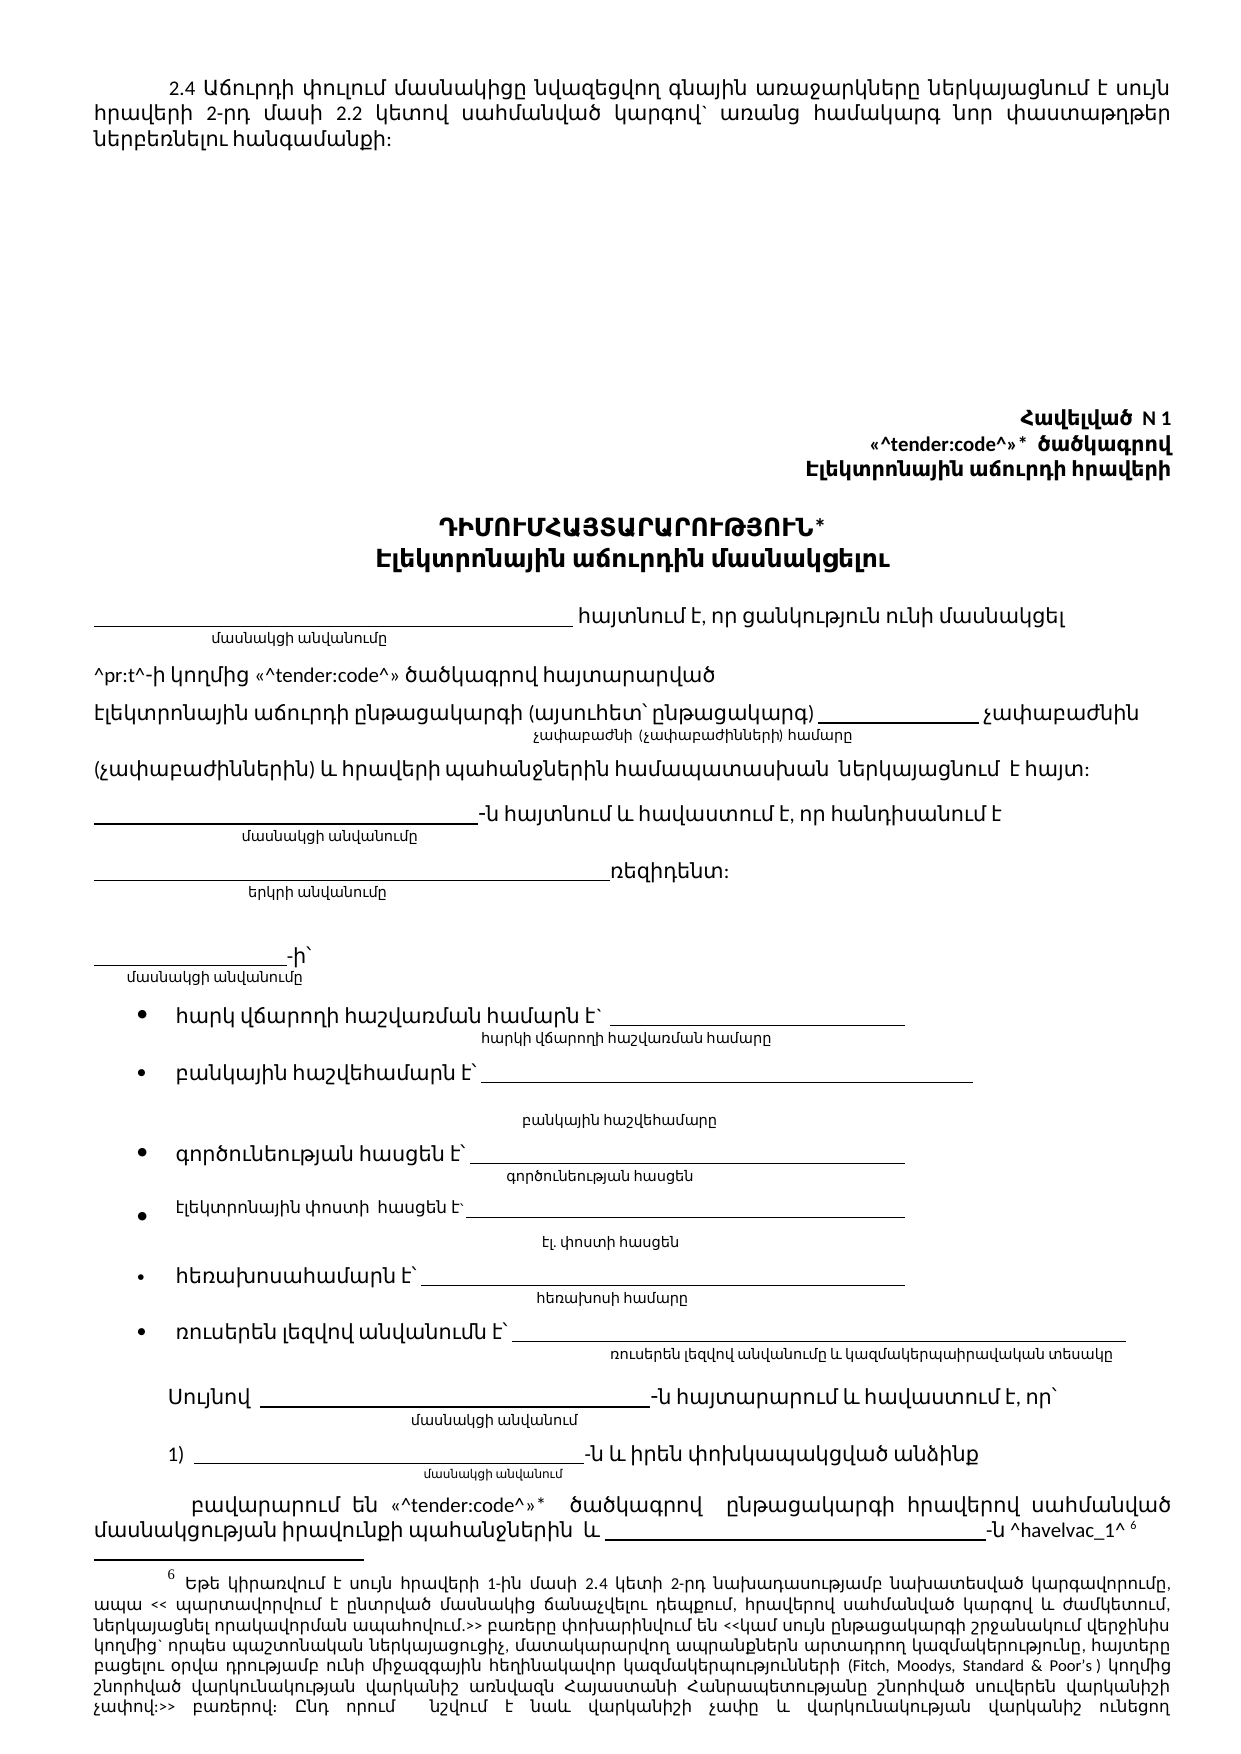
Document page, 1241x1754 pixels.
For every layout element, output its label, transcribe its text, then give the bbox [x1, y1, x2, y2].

text չափաբաժնի (չափաբաժինների) համարը [94, 726, 1171, 756]
text Էլեկտրոնային աճուրդի հրավերի [94, 456, 1171, 482]
text բանկային հաշվեհամարը [94, 1111, 1171, 1141]
text էլ. փոստի հասցեն [94, 1233, 1171, 1263]
text ԴԻՄՈՒՄՀԱՅՏԱՐԱՐՈՒԹՅՈՒՆ* [94, 512, 1171, 543]
text մասնակցի անվանում [94, 1411, 1171, 1441]
list էլեկտրոնային փոստի հասցեն է՝ [138, 1197, 1171, 1233]
text ռեզիդենտ: [94, 858, 1171, 883]
list հեռախոսահամարն է՝ [138, 1263, 1171, 1289]
text -ն հայտնում և հավաստում է, որ հանդիսանում է [94, 797, 1171, 828]
list գործունեության հասցեն է՝ [138, 1141, 1171, 1167]
text գործունեության հասցեն [94, 1167, 1171, 1197]
text հարկի վճարողի հաշվառման համարը [94, 1029, 1171, 1060]
text -ի՝ [94, 943, 1171, 968]
text 2.4 Աճուրդի փուլում մասնակիցը նվազեցվող գնային առաջարկները ներկայացնում է սույն հրավերի 2-րդ մասի 2.2 կետով սահմանված կարգով` առանց համակարգ նոր փաստաթղթեր ներբեռնելու հանգամանքի: [94, 75, 1171, 151]
text երկրի անվանումը [94, 883, 1171, 914]
text ^pr:t^-ի կողմից «^tender:code^» ծածկագրով հայտարարված [94, 660, 1171, 688]
text «^tender:code^»* ծածկագրով [94, 431, 1171, 456]
text մասնակցի անվանումը [94, 828, 1171, 858]
text ռուսերեն լեզվով անվանումը և կազմակերպաիրավական տեսակը [536, 1345, 1171, 1375]
text հայտնում է, որ ցանկություն ունի մասնակցել [94, 604, 1171, 629]
text 1) -ն և իրեն փոխկապակցված անձինք [94, 1441, 1171, 1467]
text մասնակցի անվանումը [94, 629, 1171, 660]
list ռուսերեն լեզվով անվանումն է՝ [138, 1319, 1171, 1345]
text Սույնով -ն հայտարարում և հավաստում է, որ՝ [94, 1380, 1171, 1411]
text էլեկտրոնային աճուրդի ընթացակարգի (այսուհետ՝ ընթացակարգ) չափաբաժնին [94, 700, 1171, 726]
list հարկ վճարողի հաշվառման համարն է` [138, 999, 1171, 1029]
list բանկային հաշվեհամարն է՝ [138, 1060, 1171, 1111]
text մասնակցի անվանումը [94, 968, 1171, 999]
subtitle Էլեկտրոնային աճուրդին մասնակցելու [94, 543, 1171, 573]
text մասնակցի անվանում [94, 1467, 1171, 1492]
text հեռախոսի համարը [462, 1289, 1171, 1319]
text Հավելված N 1 [94, 405, 1171, 431]
text բավարարում են «^tender:code^»* ծածկագրով ընթացակարգի հրավերով սահմանված մասնակցության իրավունքի պահանջներին և -ն ^havelvac_1^ [94, 1492, 1171, 1543]
text (չափաբաժիններին) և հրավերի պահանջներին համապատասխան ներկայացնում է հայտ: [94, 756, 1171, 782]
